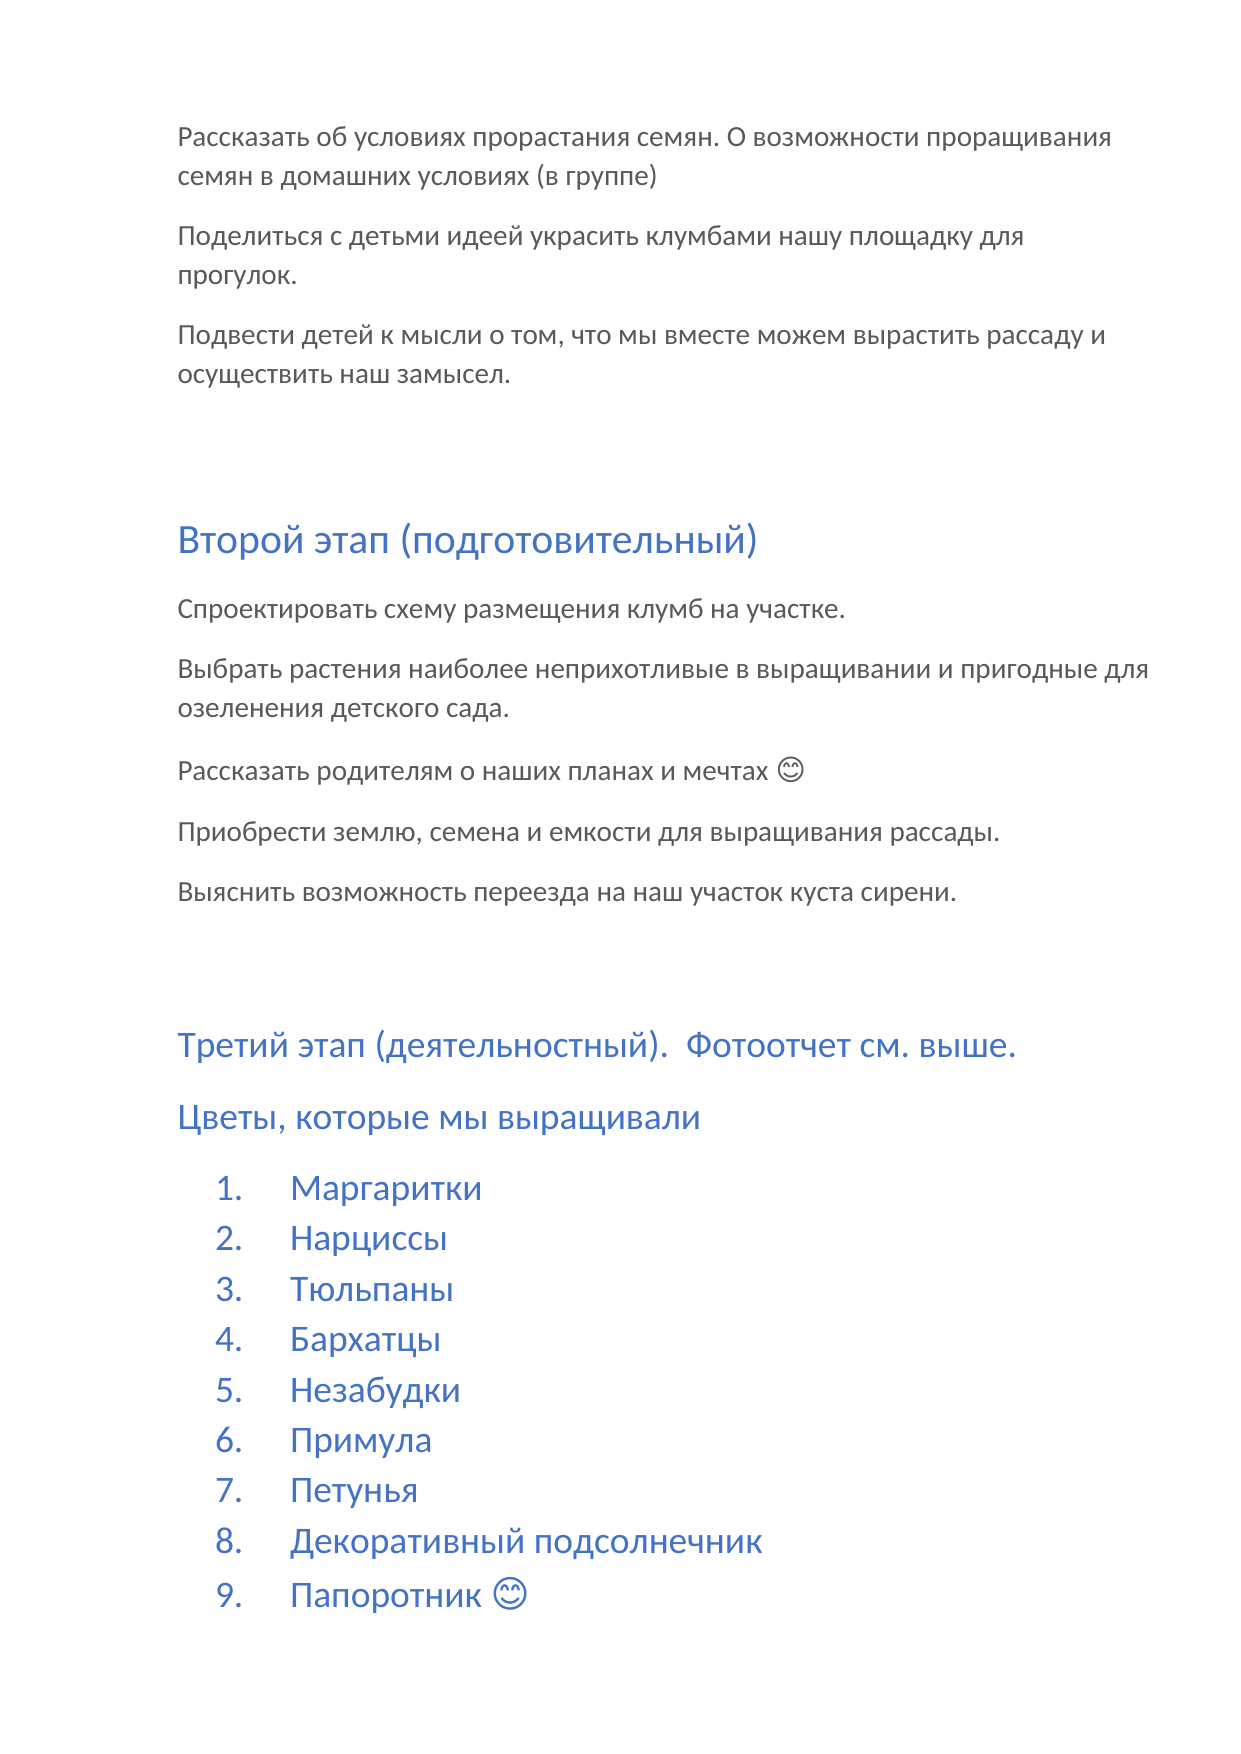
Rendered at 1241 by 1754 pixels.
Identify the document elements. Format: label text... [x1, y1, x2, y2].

text Приобрести землю, семена и емкости для выращивания рассады. [177, 813, 1152, 849]
list Папоротник [215, 1567, 1152, 1618]
list Декоративный подсолнечник [215, 1517, 1152, 1563]
list Примула [215, 1416, 1152, 1462]
text Выяснить возможность переезда на наш участок куста сирени. [177, 873, 1152, 909]
text Второй этап (подготовительный) [177, 513, 1152, 564]
text Спроектировать схему размещения клумб на участке. [177, 590, 1152, 625]
text Подвести детей к мысли о том, что мы вместе можем вырастить рассаду и осуществить наш замысел. [177, 316, 1152, 391]
text Рассказать родителям о наших планах и мечтах [177, 749, 1152, 789]
list Тюльпаны [215, 1265, 1152, 1311]
text Рассказать об условиях прорастания семян. О возможности проращивания семян в домашних условиях (в группе) [177, 118, 1152, 193]
list Петунья [215, 1466, 1152, 1512]
list Бархатцы [215, 1315, 1152, 1361]
list Маргаритки [215, 1164, 1152, 1210]
text Третий этап (деятельностный). Фотоотчет см. выше. [177, 1021, 1152, 1067]
text Выбрать растения наиболее неприхотливые в выращивании и пригодные для озеленения детского сада. [177, 650, 1152, 724]
list Незабудки [215, 1366, 1152, 1411]
text Поделиться с детьми идеей украсить клумбами нашу площадку для прогулок. [177, 217, 1152, 292]
text Цветы, которые мы выращивали [177, 1093, 1152, 1138]
list Нарциссы [215, 1214, 1152, 1260]
